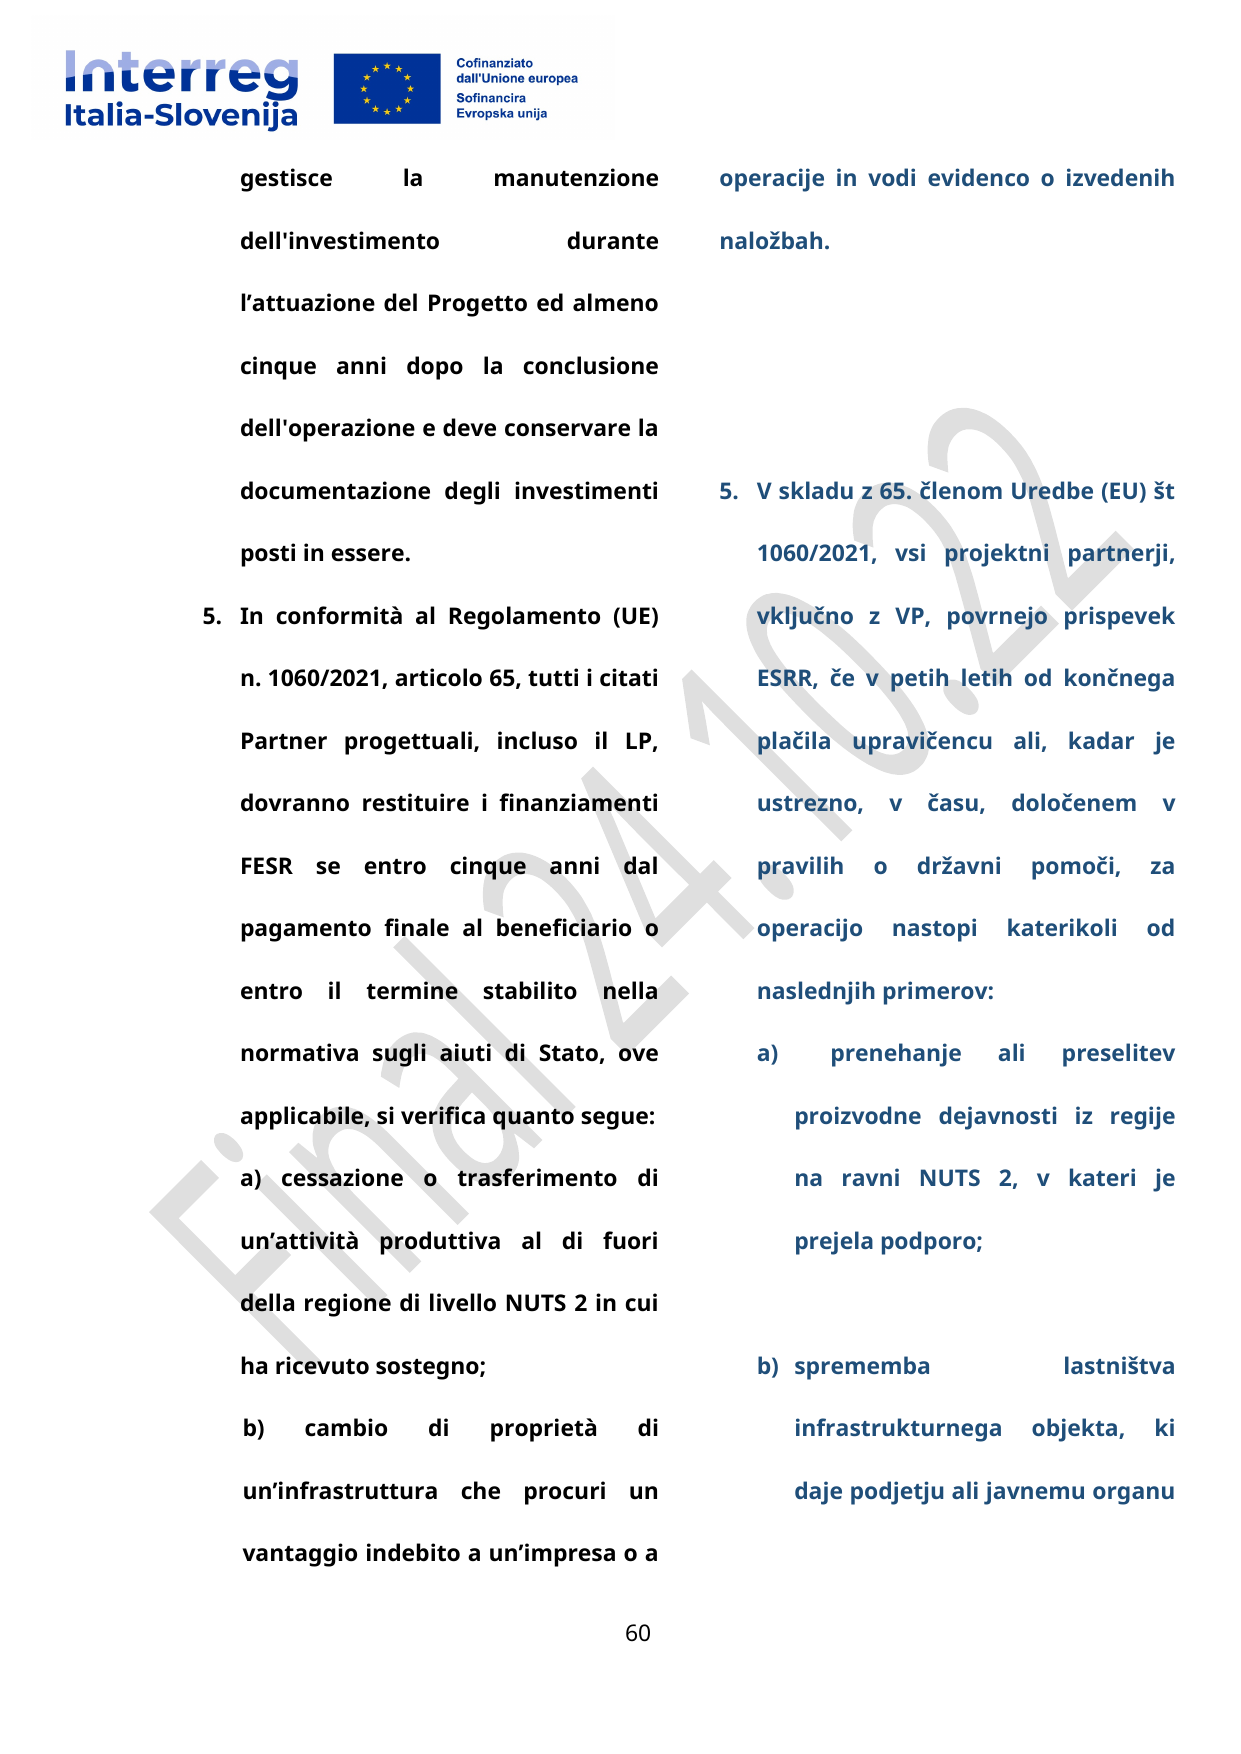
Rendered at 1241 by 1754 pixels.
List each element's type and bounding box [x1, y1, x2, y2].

table_cell [154, 163, 670, 1569]
picture [31, 15, 615, 140]
table_cell [670, 163, 1187, 1569]
